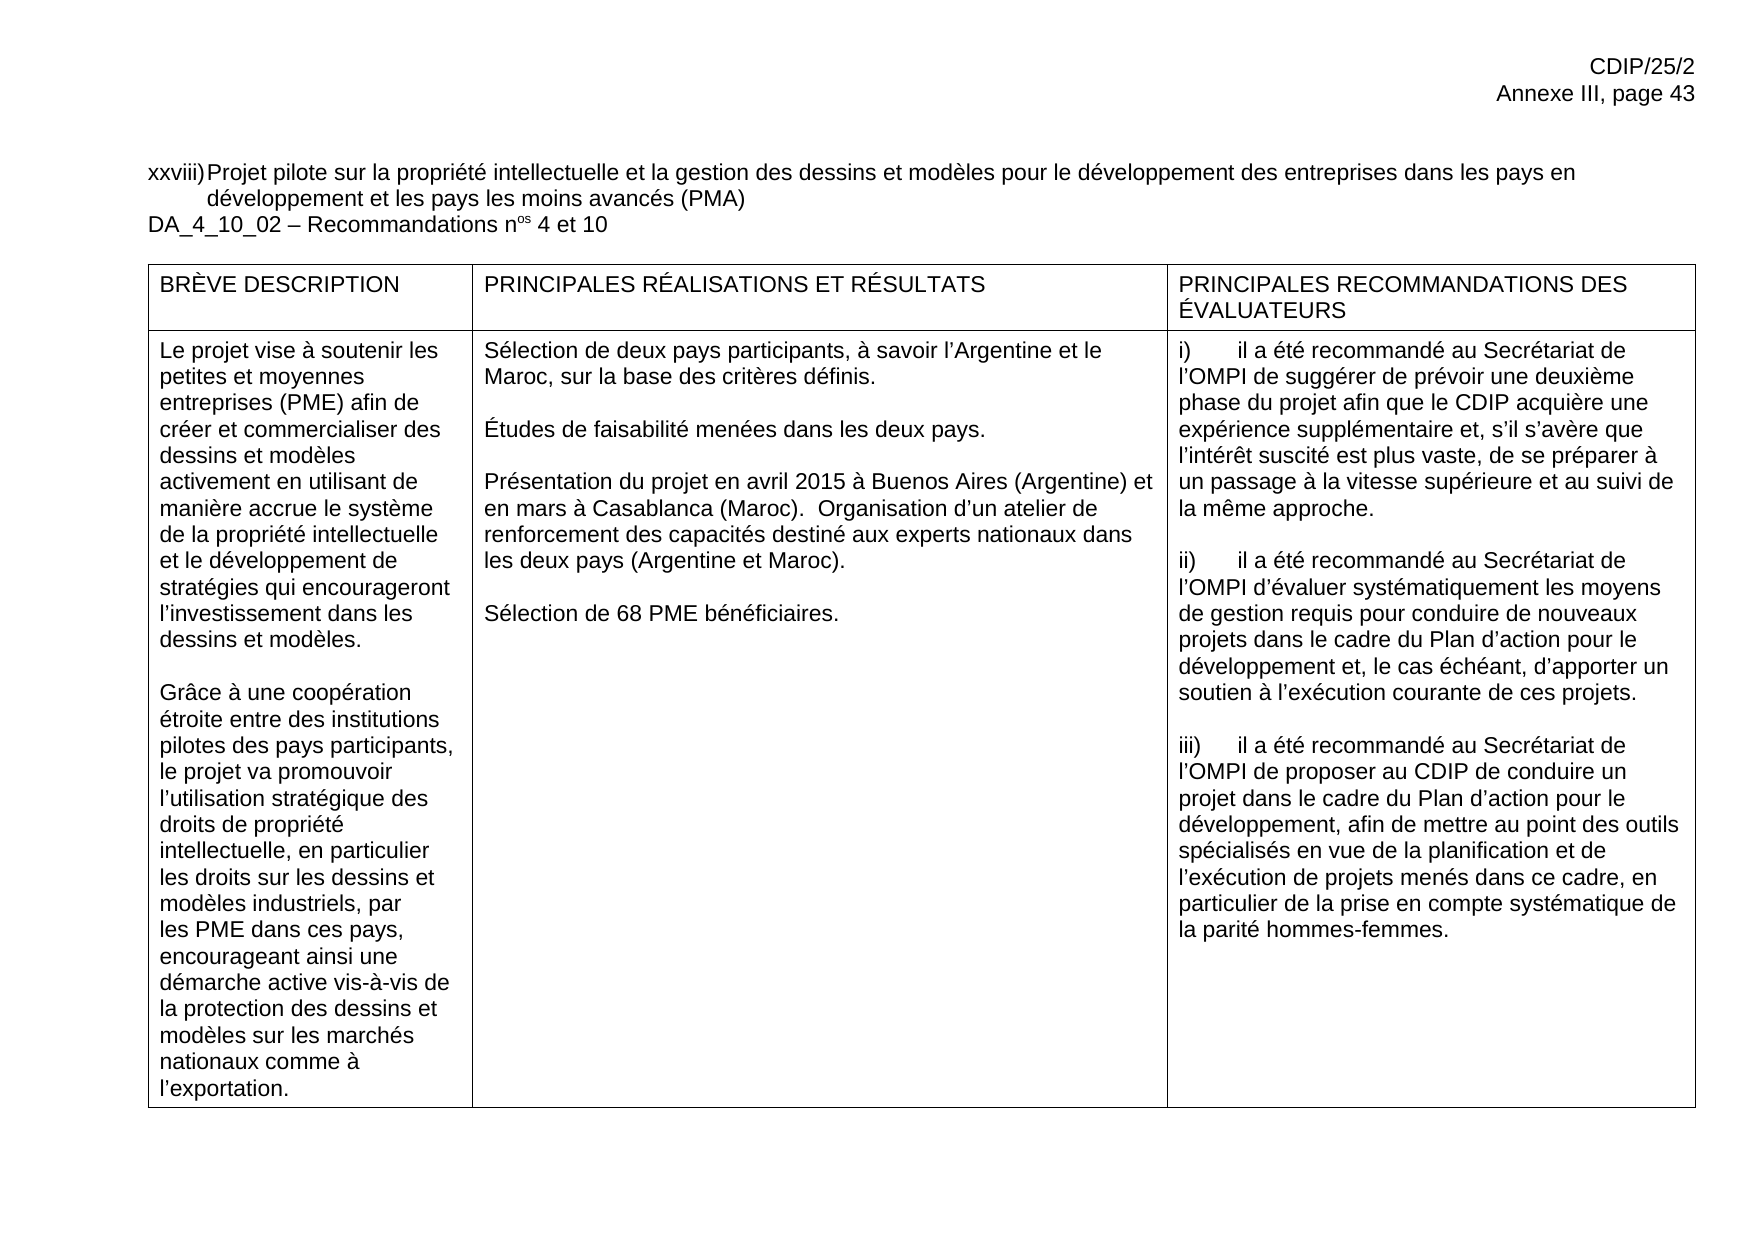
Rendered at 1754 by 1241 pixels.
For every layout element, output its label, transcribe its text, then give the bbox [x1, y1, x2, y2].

table_header PRINCIPALES RÉALISATIONS ET RÉSULTATS [473, 265, 1167, 329]
table_header BRÈVE DESCRIPTION [149, 265, 472, 329]
list Projet pilote sur la propriété intellectuelle et la gestion des dessins et modèles pour le développement des entreprises dans les pays en développement et les pays les moins avancés (PMA) [148, 158, 1695, 211]
table_cell Sélection de deux pays participants, à savoir l’Argentine et le Maroc, sur la base des critères définis. Études de faisabilité menées dans les deux pays. Présentation du projet en avril 2015 à Buenos Aires (Argentine) et en mars à Casablanca (Maroc). Organisation d’un atelier de renforcement des capacités destiné aux experts nationaux dans les deux pays (Argentine et Maroc). Sélection de 68 PME bénéficiaires. [473, 331, 1167, 1107]
table_cell i) il a été recommandé au Secrétariat de l’OMPI de suggérer de prévoir une deuxième phase du projet afin que le CDIP acquière une expérience supplémentaire et, s’il s’avère que l’intérêt suscité est plus vaste, de se préparer à un passage à la vitesse supérieure et au suivi de la même approche. ii) il a été recommandé au Secrétariat de l’OMPI d’évaluer systématiquement les moyens de gestion requis pour conduire de nouveaux projets dans le cadre du Plan d’action pour le développement et, le cas échéant, d’apporter un soutien à l’exécution courante de ces projets. iii) il a été recommandé au Secrétariat de l’OMPI de proposer au CDIP de conduire un projet dans le cadre du Plan d’action pour le développement, afin de mettre au point des outils spécialisés en vue de la planification et de l’exécution de projets menés dans ce cadre, en particulier de la prise en compte systématique de la parité hommes-femmes. [1168, 331, 1695, 1107]
text DA_4_10_02 – Recommandations nos 4 et 10 [148, 211, 1695, 238]
table_cell Le projet vise à soutenir les petites et moyennes entreprises (PME) afin de créer et commercialiser des dessins et modèles activement en utilisant de manière accrue le système de la propriété intellectuelle et le développement de stratégies qui encourageront l’investissement dans les dessins et modèles. Grâce à une coopération étroite entre des institutions pilotes des pays participants, le projet va promouvoir l’utilisation stratégique des droits de propriété intellectuelle, en particulier les droits sur les dessins et modèles industriels, par les PME dans ces pays, encourageant ainsi une démarche active vis-à-vis de la protection des dessins et modèles sur les marchés nationaux comme à l’exportation. [149, 331, 472, 1107]
table_header PRINCIPALES RECOMMANDATIONS DES ÉVALUATEURS [1168, 265, 1695, 329]
